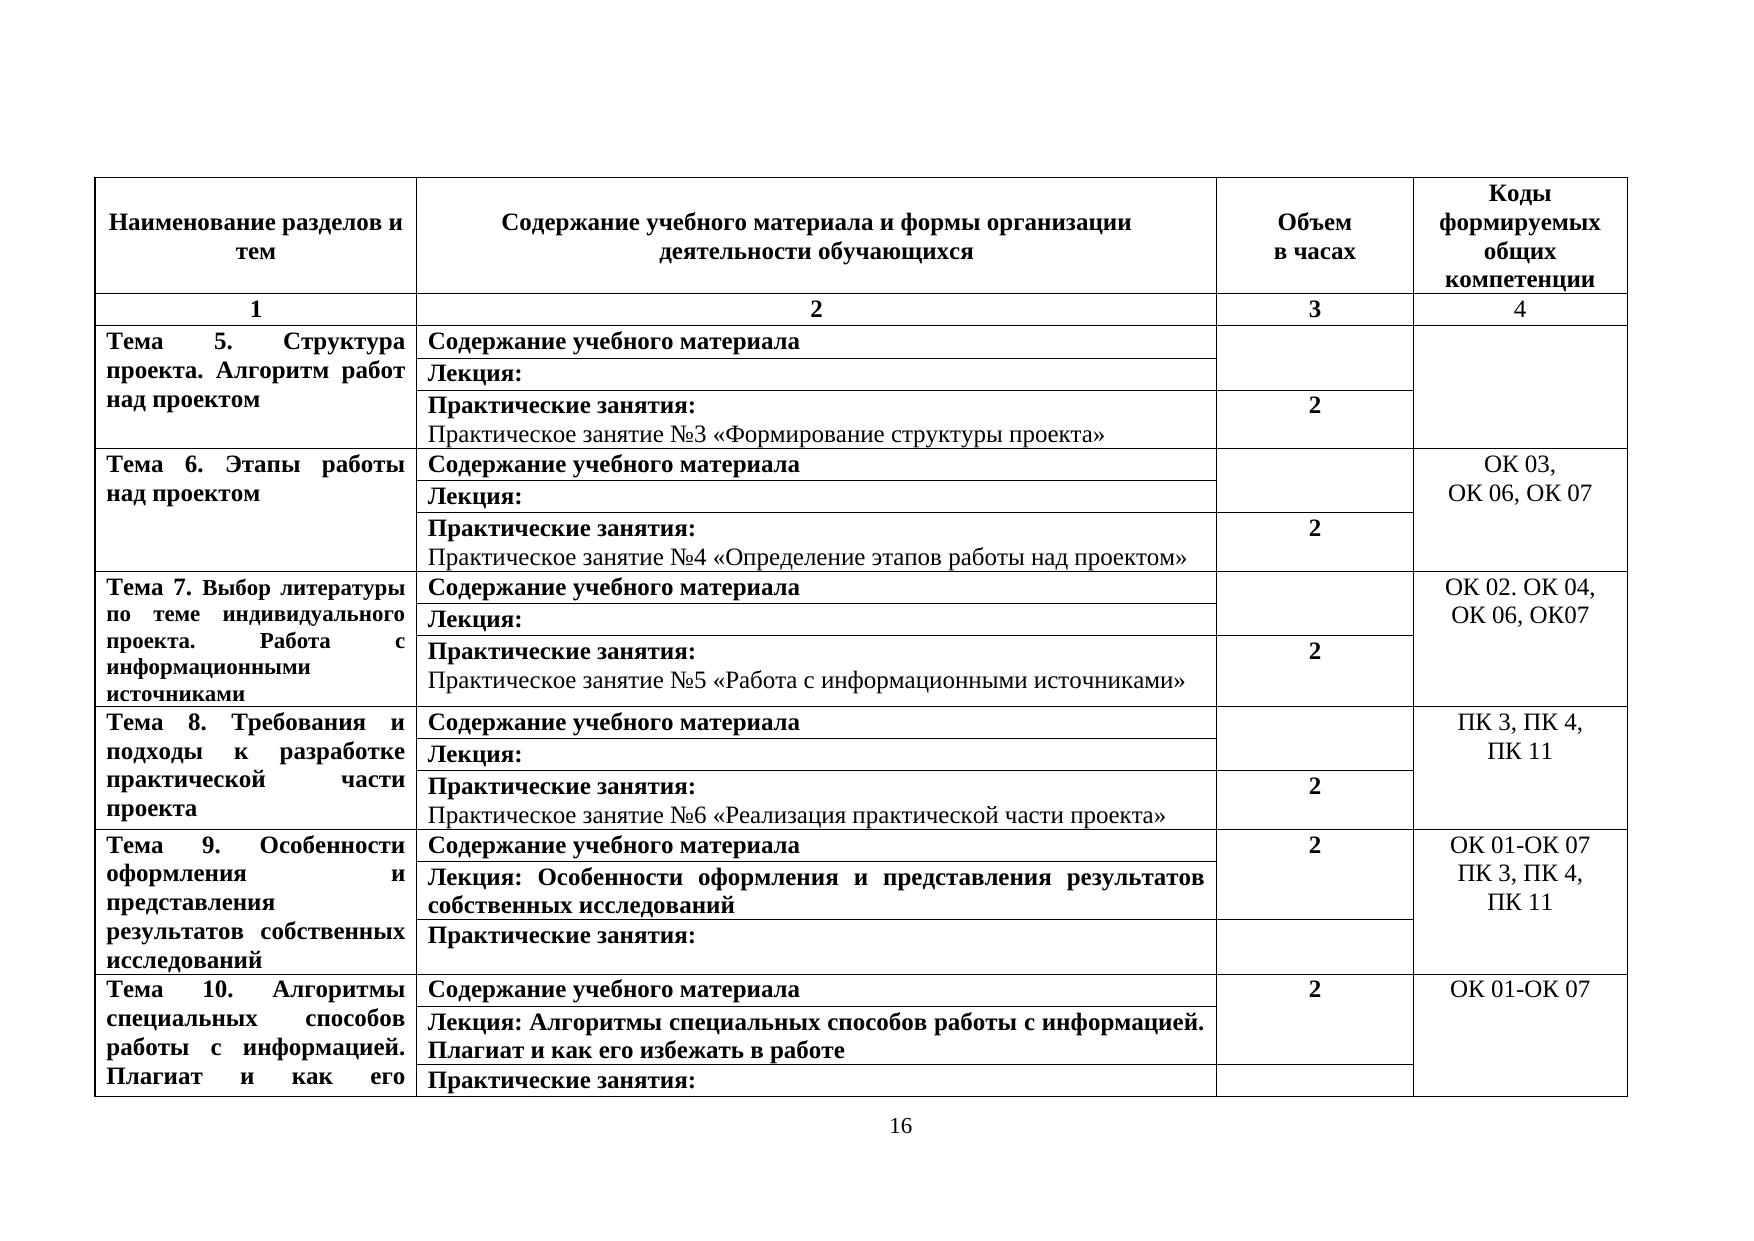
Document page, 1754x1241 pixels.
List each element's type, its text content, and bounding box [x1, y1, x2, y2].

table_cell Тема 7. Выбор литературы по теме индивидуального проекта. Работа с информационными источниками [96, 572, 416, 706]
table_cell [1414, 326, 1627, 448]
table_header Наименование разделов и тем [96, 178, 416, 293]
table_cell Практические занятия: Практическое занятие №3 «Формирование структуры проекта» [417, 391, 1216, 448]
table_cell ОК 02. ОК 04, ОК 06, ОК07 [1414, 572, 1627, 706]
table_cell 2 [1217, 513, 1413, 571]
table_header Содержание учебного материала и формы организации деятельности обучающихся [417, 178, 1216, 293]
table_cell [1217, 920, 1413, 973]
table_cell Практические занятия: Практическое занятие №5 «Работа с информационными источниками» [417, 636, 1216, 706]
table_cell Практические занятия: Практическое занятие №4 «Определение этапов работы над проектом» [417, 513, 1216, 571]
table_cell ОК 01-ОК 07 ПК 3, ПК 4, ПК 11 [1414, 830, 1627, 973]
table_cell 2 [1217, 636, 1413, 706]
table_cell Практические занятия: [417, 1065, 1216, 1096]
table_cell [1217, 707, 1413, 770]
table_cell 2 [1217, 830, 1413, 919]
table_cell Тема 8. Требования и подходы к разработке практической части проекта [96, 707, 416, 829]
table_cell 2 [1217, 975, 1413, 1064]
table_cell Тема 5. Структура проекта. Алгоритм работ над проектом [96, 326, 416, 448]
table_cell Лекция: [417, 604, 1216, 635]
table_cell Тема 6. Этапы работы над проектом [96, 449, 416, 571]
table_cell Лекция: [417, 359, 1216, 389]
table_cell [1217, 449, 1413, 512]
table_cell 2 [417, 294, 1216, 325]
table_cell [1217, 572, 1413, 635]
table_cell 1 [96, 294, 416, 325]
table_cell Лекция: [417, 739, 1216, 770]
table_cell ПК 3, ПК 4, ПК 11 [1414, 707, 1627, 829]
table_cell [1217, 1065, 1413, 1096]
table_cell Лекция: Особенности оформления и представления результатов собственных исследований [417, 862, 1216, 919]
table_cell 3 [1217, 294, 1413, 325]
table_cell ОК 03, ОК 06, ОК 07 [1414, 449, 1627, 571]
table_cell Содержание учебного материала [417, 975, 1216, 1006]
table_cell Содержание учебного материала [417, 707, 1216, 738]
table_header Объем в часах [1217, 178, 1413, 293]
table_cell Практические занятия: Практическое занятие №6 «Реализация практической части проекта» [417, 771, 1216, 829]
table_cell Содержание учебного материала [417, 326, 1216, 357]
table_cell Лекция: Алгоритмы специальных способов работы с информацией. Плагиат и как его избежать в работе [417, 1007, 1216, 1064]
table_cell [1217, 326, 1413, 389]
table_cell Содержание учебного материала [417, 830, 1216, 861]
table_cell 2 [1217, 391, 1413, 448]
table_cell ОК 01-ОК 07 [1414, 975, 1627, 1096]
table_cell Тема 10. Алгоритмы специальных способов работы с информацией. Плагиат и как его избежать в работе [96, 975, 416, 1096]
table_cell Тема 9. Особенности оформления и представления результатов собственных исследований [96, 830, 416, 973]
table_cell 4 [1414, 294, 1627, 325]
table_cell Практические занятия: [417, 920, 1216, 973]
table_cell Лекция: [417, 481, 1216, 512]
table_cell Содержание учебного материала [417, 572, 1216, 603]
table_cell Содержание учебного материала [417, 449, 1216, 480]
table_header Коды формируемых общих компетенции [1414, 178, 1627, 293]
table_cell 2 [1217, 771, 1413, 829]
